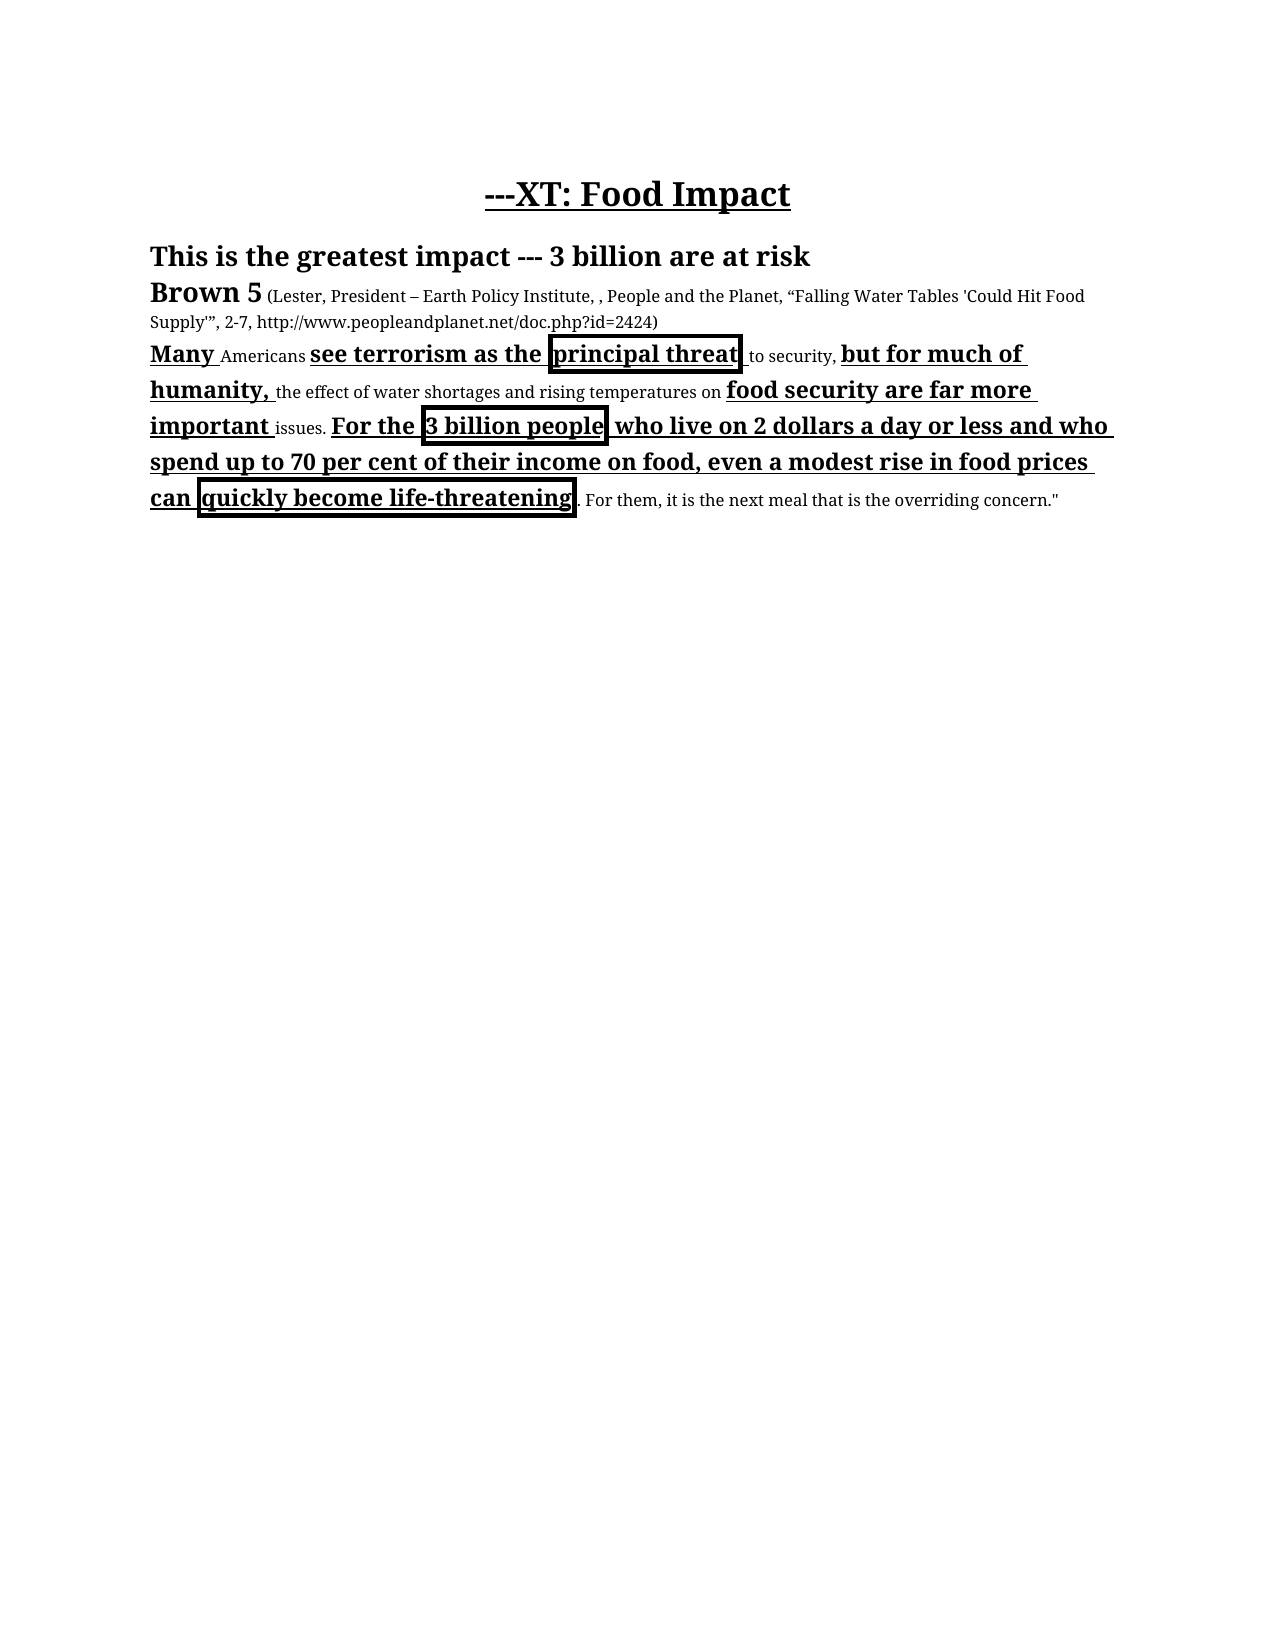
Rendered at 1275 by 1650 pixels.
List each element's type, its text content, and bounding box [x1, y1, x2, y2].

subtitle This is the greatest impact --- 3 billion are at risk [150, 237, 1125, 274]
subtitle ---XT: Food Impact [150, 171, 1125, 216]
text Many Americans see terrorism as the principal threat to security, but for much of humanity, the effect of water shortages and rising temperatures on food security are far more important issues. For the 3 billion people who live on 2 dollars a day or less and who spend up to 70 per cent of their income on food, even a modest rise in food prices can quickly become life-threatening. For them, it is the next meal that is the overriding concern." [150, 333, 1125, 518]
text Brown 5 (Lester, President – Earth Policy Institute, , People and the Planet, “Falling Water Tables 'Could Hit Food Supply'”, 2-7, http://www.peopleandplanet.net/doc.php?id=2424) [150, 274, 1125, 333]
